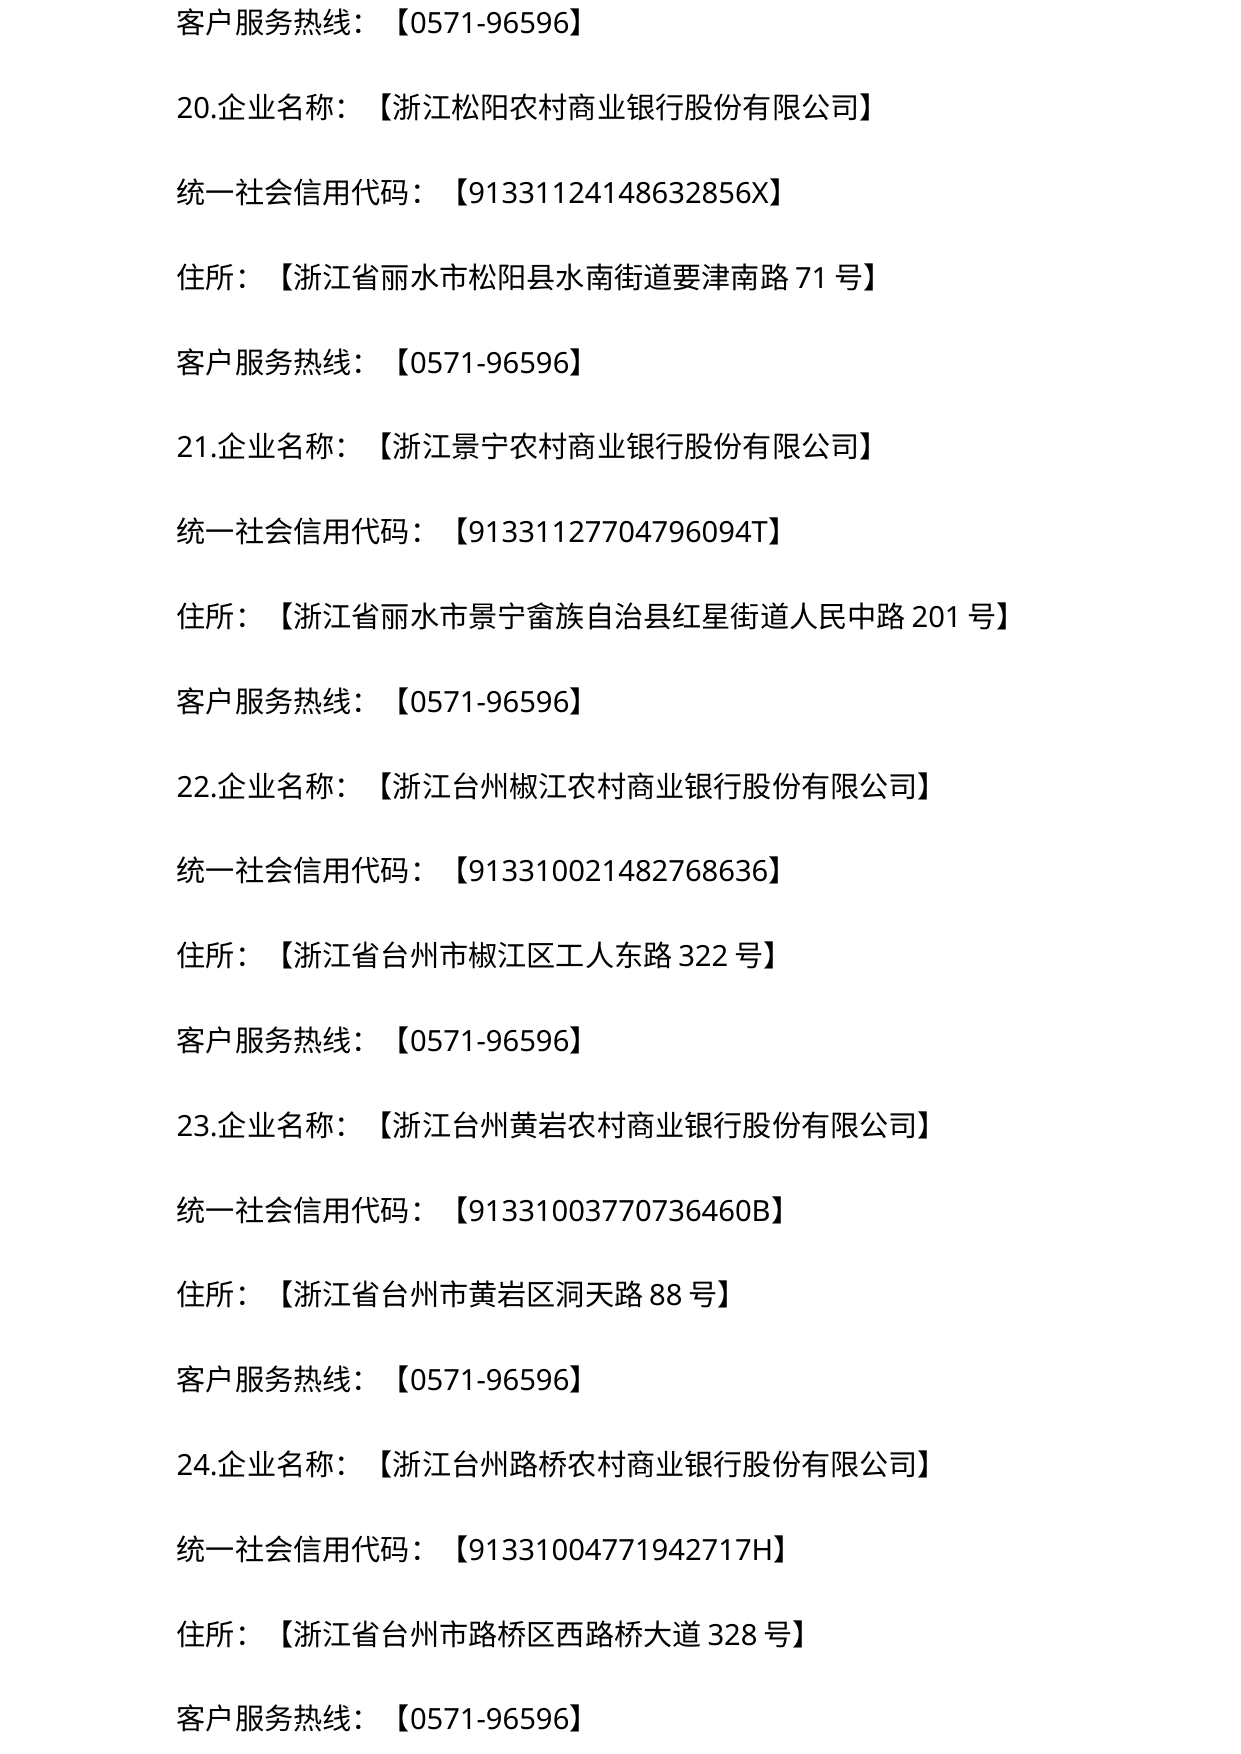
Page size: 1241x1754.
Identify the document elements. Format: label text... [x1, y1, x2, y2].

text 22.企业名称：【浙江台州椒江农村商业银行股份有限公司】 [118, 763, 1093, 806]
text 客户服务热线：【0571-96596】 [118, 1357, 1093, 1399]
text 住所：【浙江省台州市路桥区西路桥大道328号】 [118, 1611, 1093, 1653]
text 客户服务热线：【0571-96596】 [118, 339, 1093, 382]
text 统一社会信用代码：【91331127704796094T】 [118, 509, 1093, 551]
text 统一社会信用代码：【913310021482768636】 [118, 848, 1093, 890]
text 客户服务热线：【0571-96596】 [118, 1017, 1093, 1060]
text 统一社会信用代码：【91331003770736460B】 [118, 1187, 1093, 1229]
text 统一社会信用代码：【91331004771942717H】 [118, 1526, 1093, 1569]
text 客户服务热线：【0571-96596】 [118, 678, 1093, 721]
text 24.企业名称：【浙江台州路桥农村商业银行股份有限公司】 [118, 1441, 1093, 1484]
text 住所：【浙江省丽水市松阳县水南街道要津南路71号】 [118, 254, 1093, 297]
text 客户服务热线：【0571-96596】 [118, 1696, 1093, 1738]
text 住所：【浙江省丽水市景宁畲族自治县红星街道人民中路201号】 [118, 593, 1093, 636]
text 统一社会信用代码：【91331124148632856X】 [118, 169, 1093, 212]
text 客户服务热线：【0571-96596】 [118, 0, 1093, 42]
text 23.企业名称：【浙江台州黄岩农村商业银行股份有限公司】 [118, 1102, 1093, 1145]
text 21.企业名称：【浙江景宁农村商业银行股份有限公司】 [118, 424, 1093, 466]
text 20.企业名称：【浙江松阳农村商业银行股份有限公司】 [118, 85, 1093, 127]
text 住所：【浙江省台州市黄岩区洞天路88号】 [118, 1272, 1093, 1314]
text 住所：【浙江省台州市椒江区工人东路322号】 [118, 933, 1093, 975]
